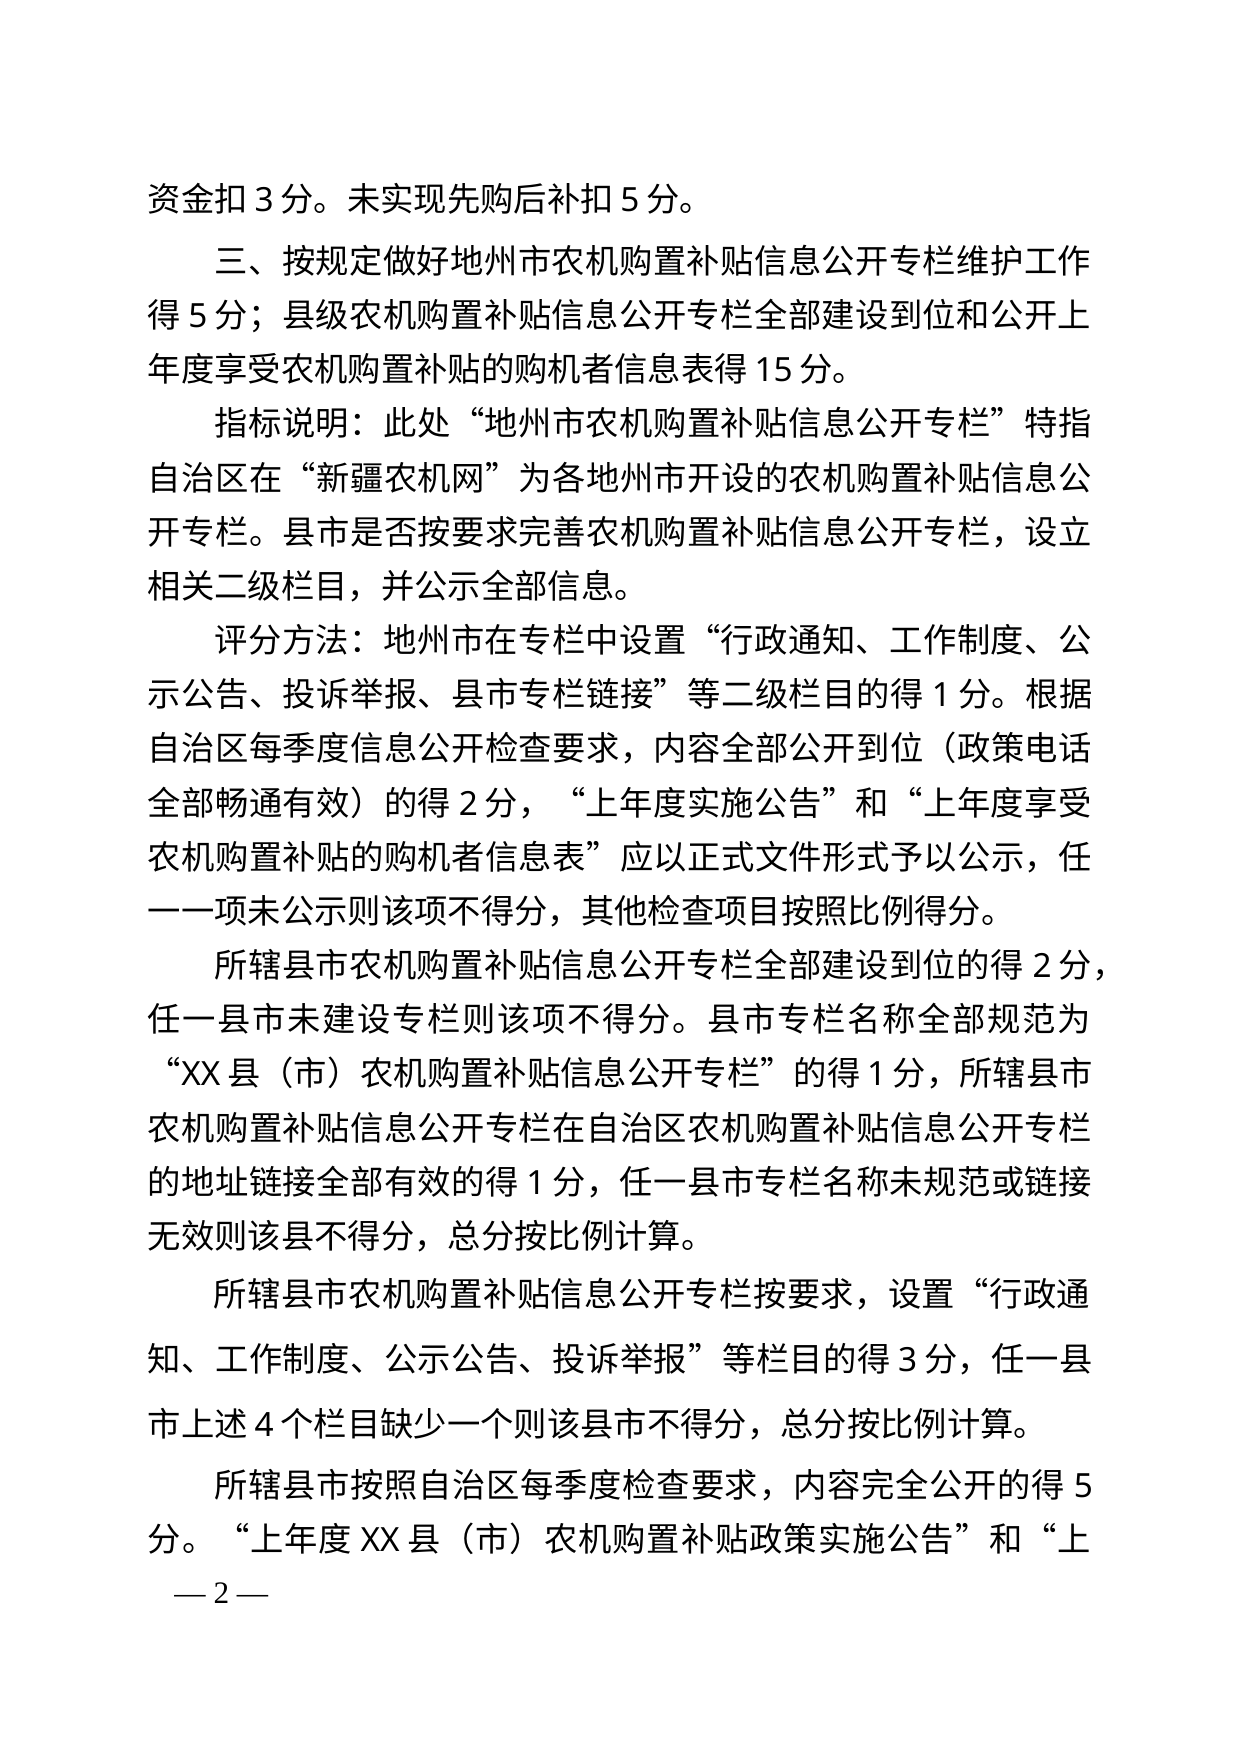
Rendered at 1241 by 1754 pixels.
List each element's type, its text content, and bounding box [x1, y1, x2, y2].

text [148, 165, 1092, 230]
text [148, 1454, 1092, 1562]
text 所辖县市农机购置补贴信息公开专栏全部建设到位的得2分，任一县市未建设专栏则该项不得分。县市专栏名称全部规范为“XX县（市）农机购置补贴信息公开专栏”的得1分，所辖县市农机购置补贴信息公开专栏在自治区农机购置补贴信息公开专栏的地址链接全部有效的得1分，任一县市专栏名称未规范或链接无效则该县不得分，总分按比例计算。 [148, 934, 1092, 1259]
text 三、按规定做好地州市农机购置补贴信息公开专栏维护工作得5分；县级农机购置补贴信息公开专栏全部建设到位和公开上年度享受农机购置补贴的购机者信息表得15分。 [148, 230, 1092, 392]
text 指标说明：此处“地州市农机购置补贴信息公开专栏”特指自治区在“新疆农机网”为各地州市开设的农机购置补贴信息公开专栏。县市是否按要求完善农机购置补贴信息公开专栏，设立相关二级栏目，并公示全部信息。 [148, 392, 1092, 609]
text 评分方法：地州市在专栏中设置“行政通知、工作制度、公示公告、投诉举报、县市专栏链接”等二级栏目的得1分。根据自治区每季度信息公开检查要求，内容全部公开到位（政策电话全部畅通有效）的得2分，“上年度实施公告”和“上年度享受农机购置补贴的购机者信息表”应以正式文件形式予以公示，任一一项未公示则该项不得分，其他检查项目按照比例得分。 [148, 609, 1092, 934]
text 所辖县市农机购置补贴信息公开专栏按要求，设置“行政通知、工作制度、公示公告、投诉举报”等栏目的得3分，任一县市上述4个栏目缺少一个则该县市不得分，总分按比例计算。 [148, 1259, 1092, 1454]
